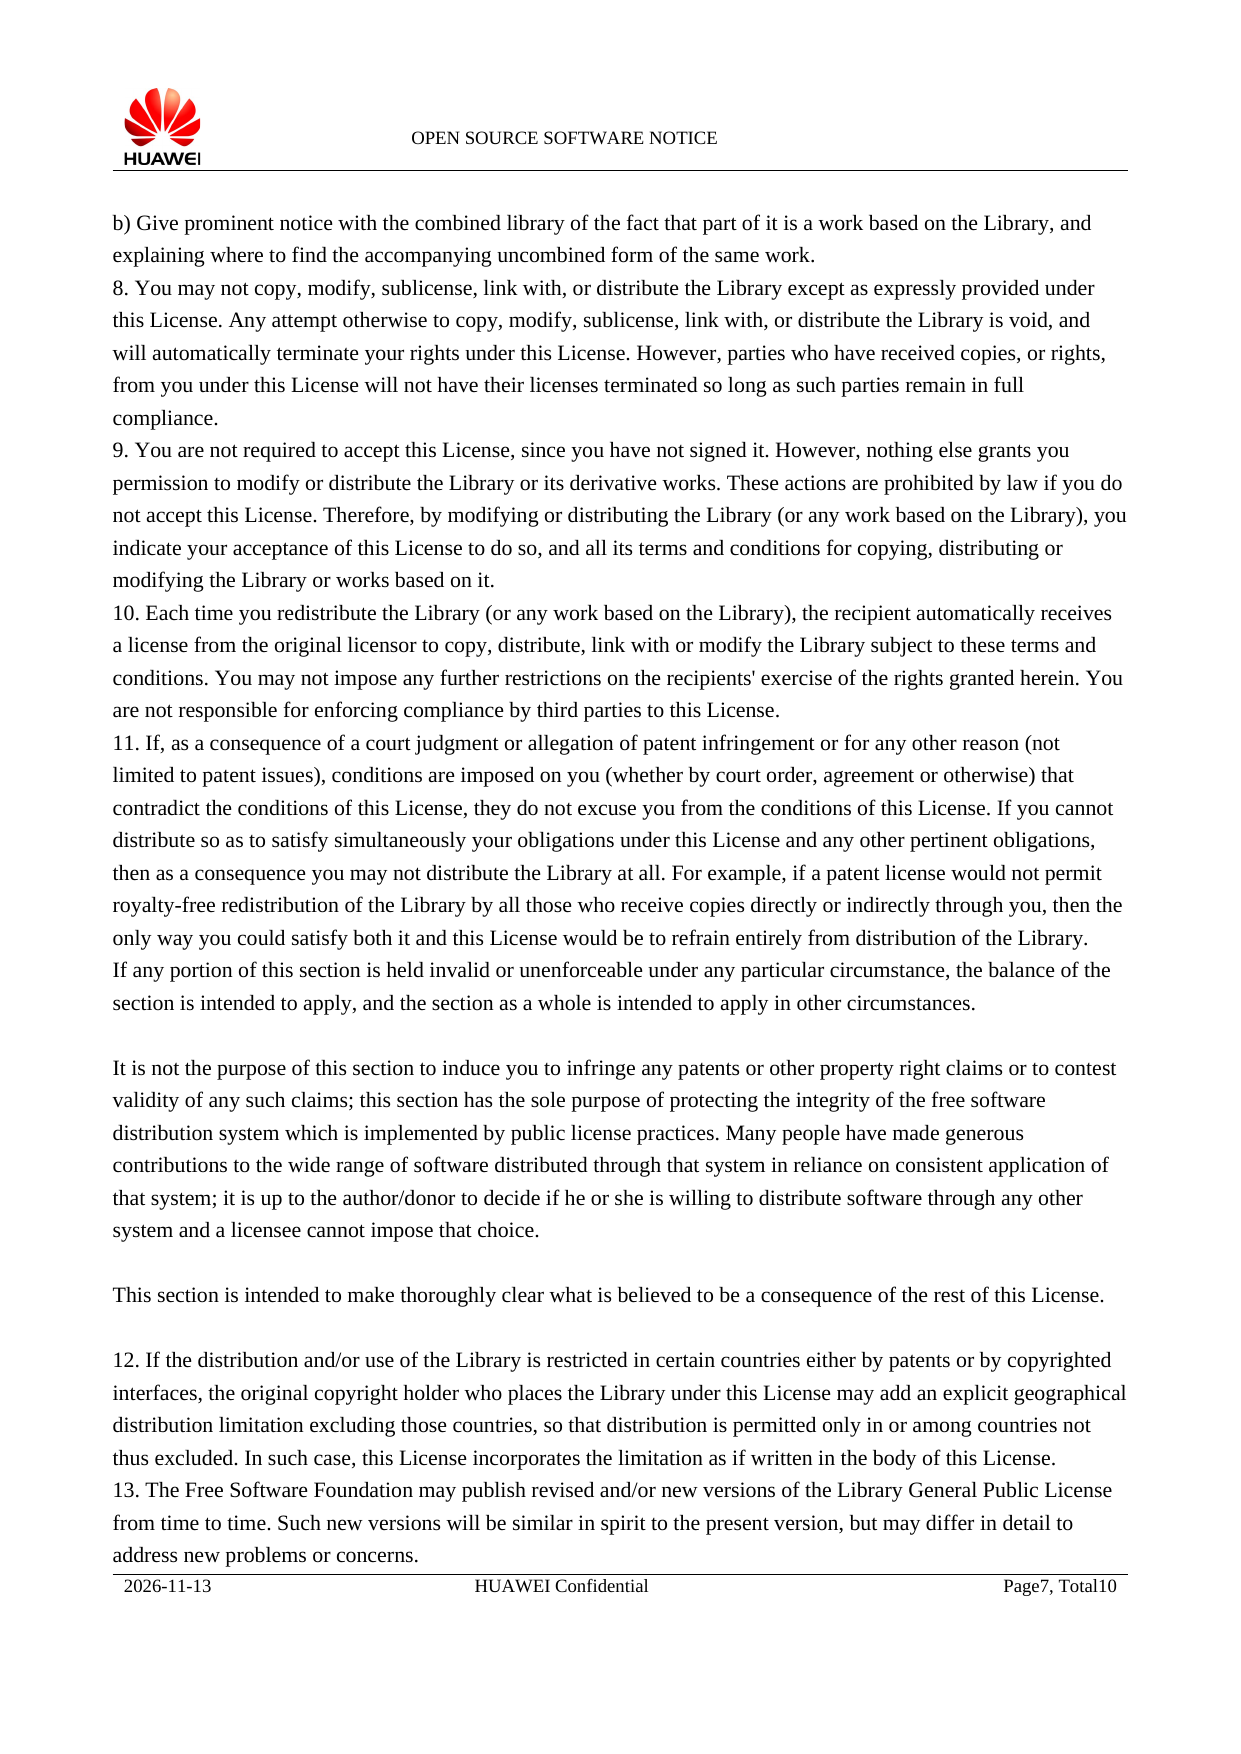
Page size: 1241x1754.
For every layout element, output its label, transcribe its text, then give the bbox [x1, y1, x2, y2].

picture [124, 88, 201, 165]
